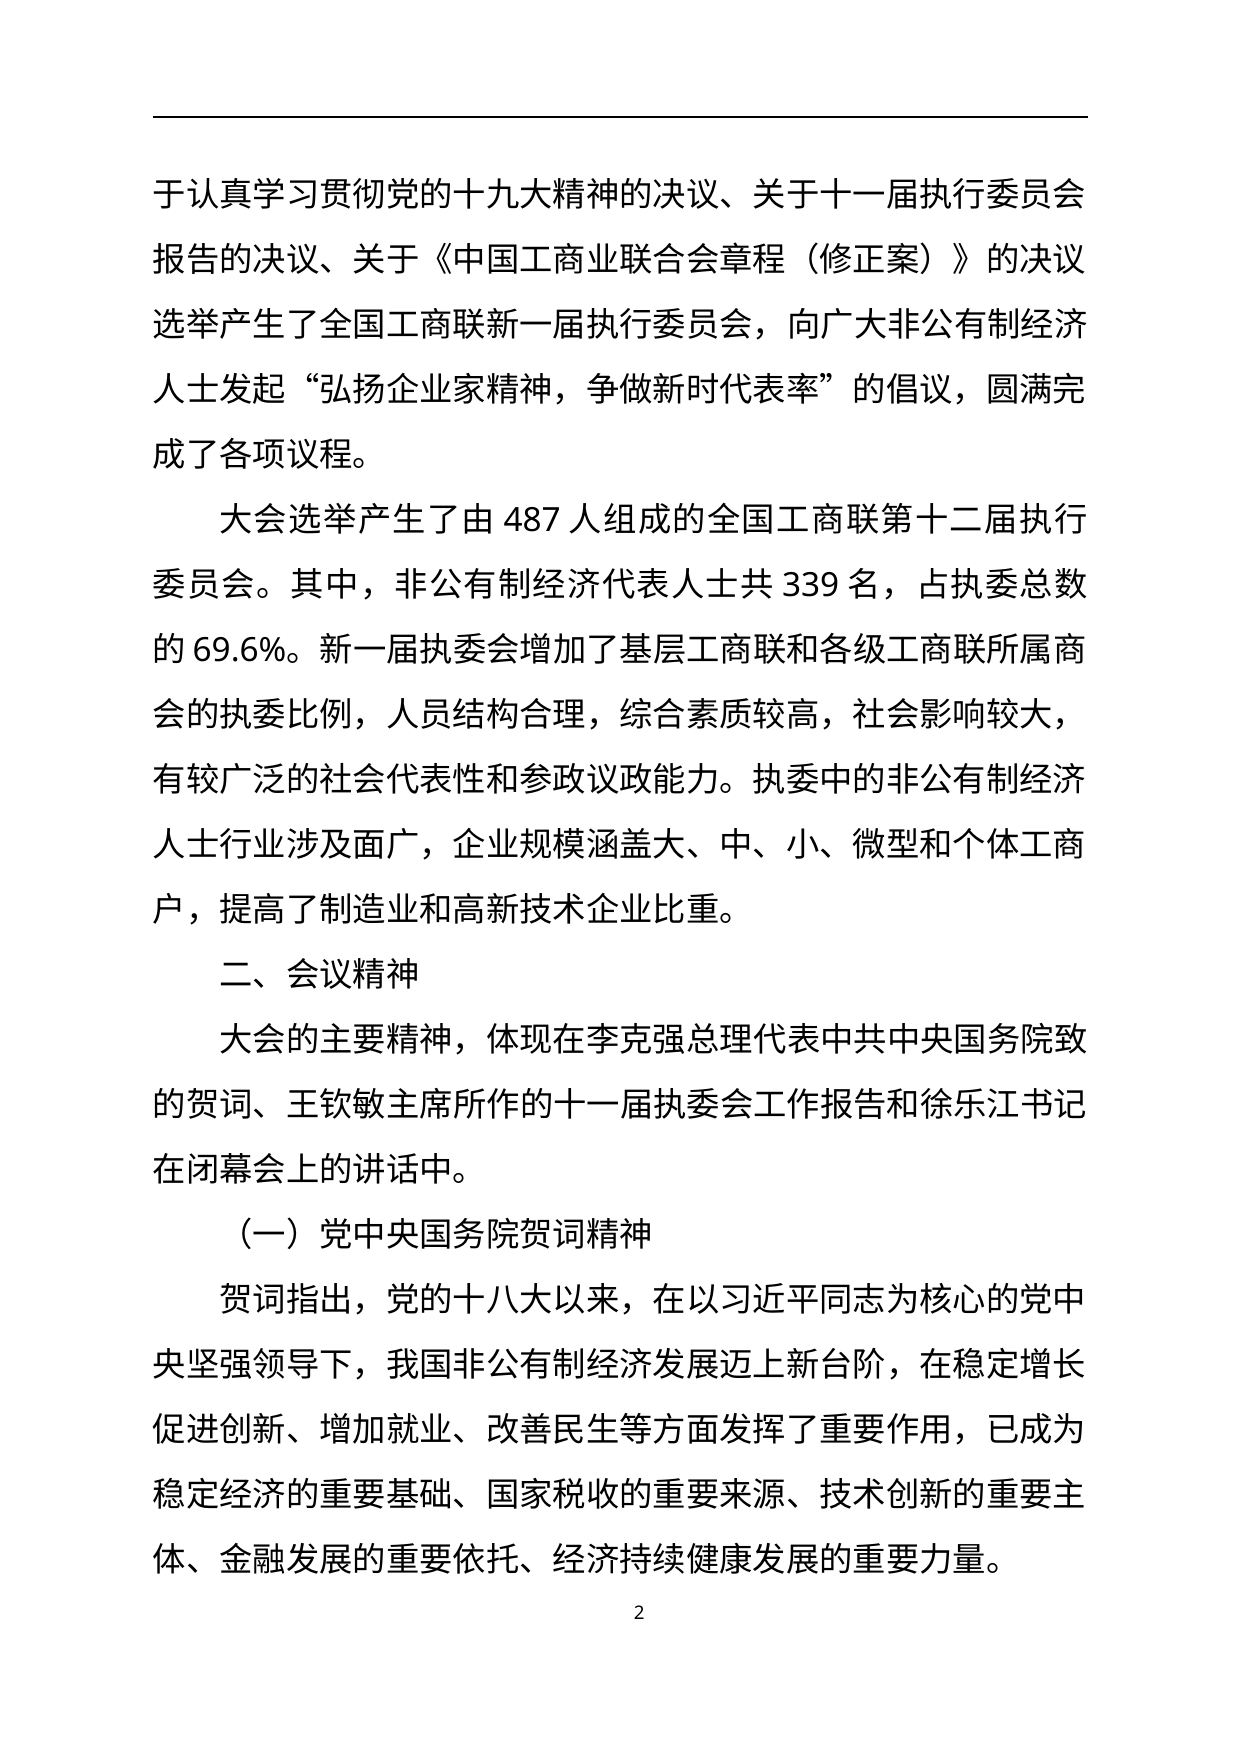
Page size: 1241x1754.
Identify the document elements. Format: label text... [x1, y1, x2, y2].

text （一）党中央国务院贺词精神 [152, 1200, 1088, 1265]
text 大会选举产生了由487人组成的全国工商联第十二届执行委员会。其中，非公有制经济代表人士共339名，占执委总数的69.6%。新一届执委会增加了基层工商联和各级工商联所属商会的执委比例，人员结构合理，综合素质较高，社会影响较大，有较广泛的社会代表性和参政议政能力。执委中的非公有制经济人士行业涉及面广，企业规模涵盖大、中、小、微型和个体工商户，提高了制造业和高新技术企业比重。 [152, 485, 1088, 940]
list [152, 160, 1088, 485]
text 二、会议精神 [152, 940, 1088, 1005]
text 贺词指出，党的十八大以来，在以习近平同志为核心的党中央坚强领导下，我国非公有制经济发展迈上新台阶，在稳定增长、促进创新、增加就业、改善民生等方面发挥了重要作用，已成为稳定经济的重要基础、国家税收的重要来源、技术创新的重要主体、金融发展的重要依托、经济持续健康发展的重要力量。 [152, 1265, 1088, 1590]
text 大会的主要精神，体现在李克强总理代表中共中央国务院致的贺词、王钦敏主席所作的十一届执委会工作报告和徐乐江书记在闭幕会上的讲话中。 [152, 1005, 1088, 1200]
